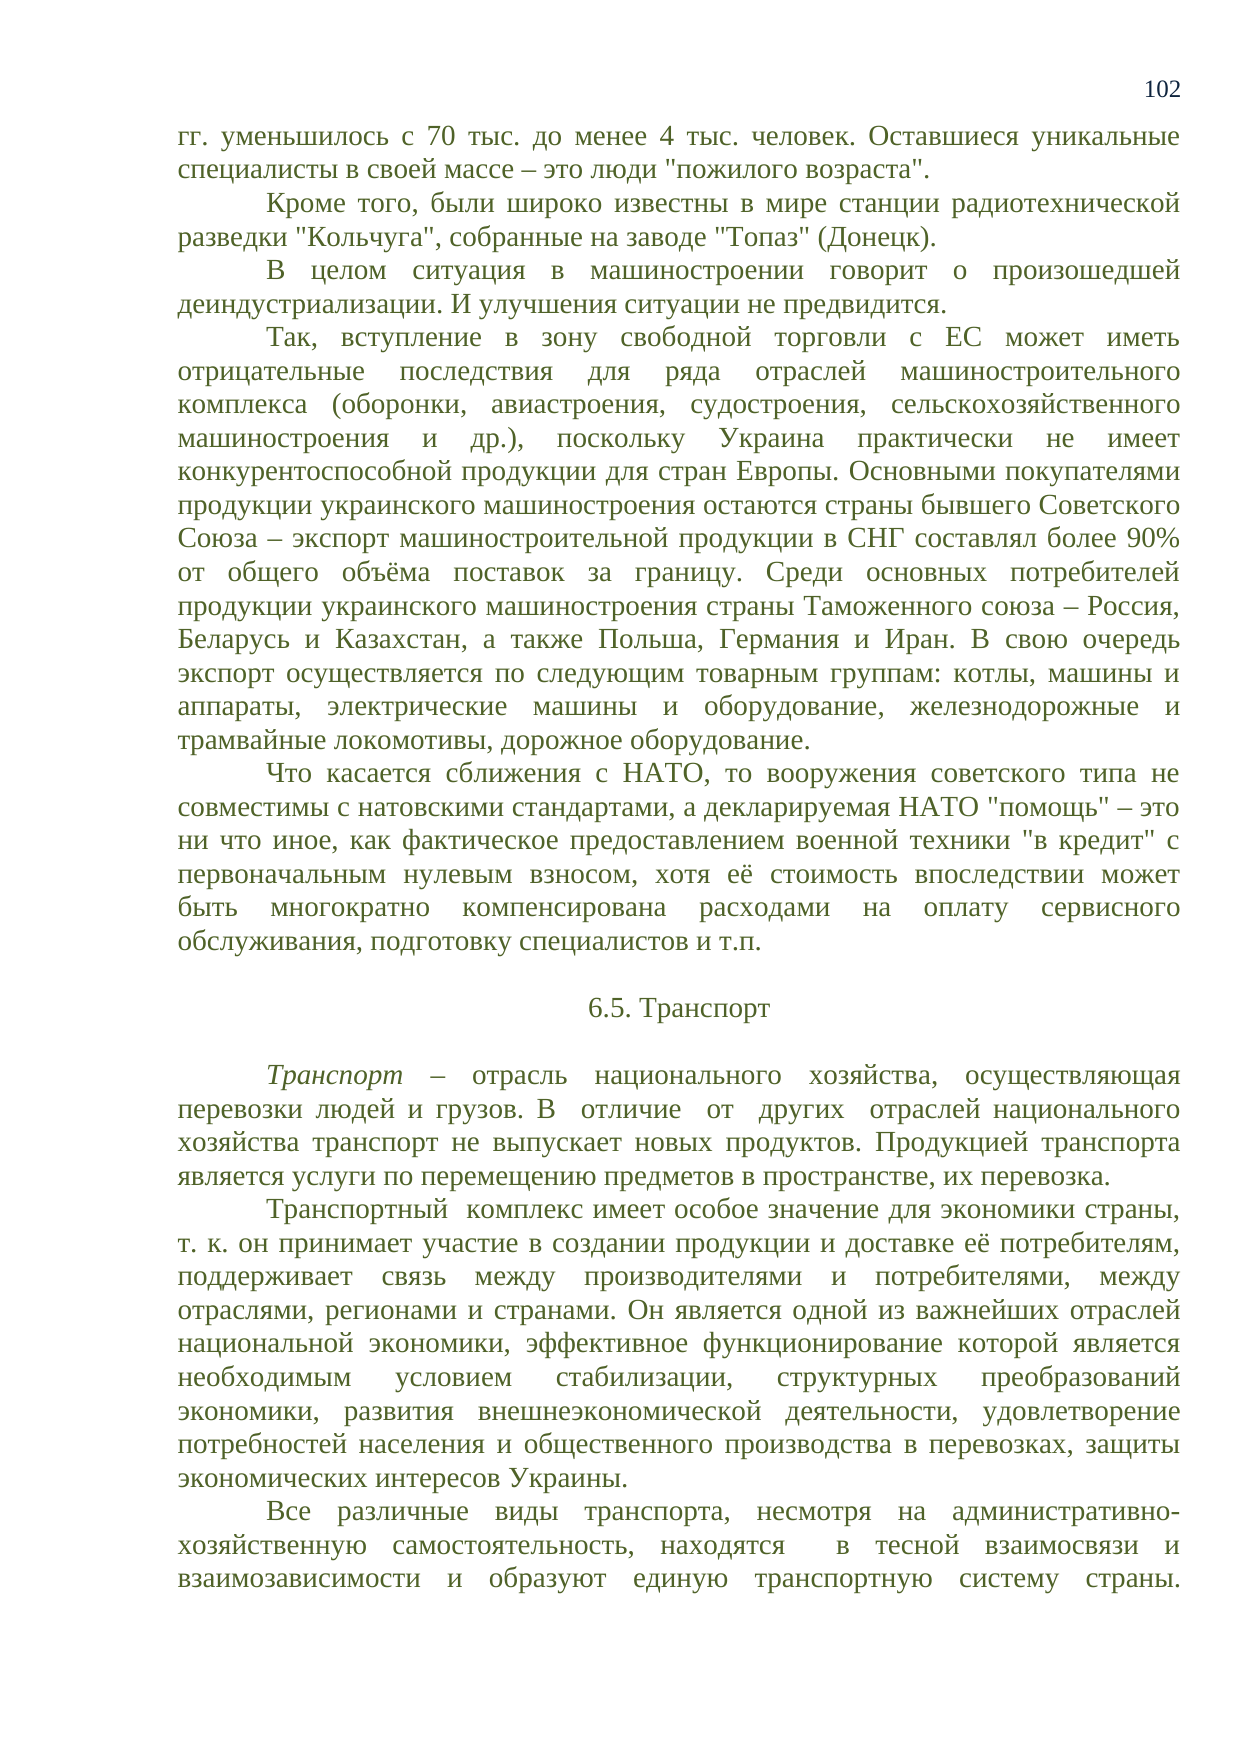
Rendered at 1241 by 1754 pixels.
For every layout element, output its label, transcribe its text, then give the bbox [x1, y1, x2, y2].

subtitle 6.5. Транспорт [177, 990, 1181, 1024]
text Так, вступление в зону свободной торговли с ЕС может иметь отрицательные последствия для ряда отраслей машиностроительного комплекса (оборонки, авиастроения, судостроения, сельскохозяйственного машиностроения и др.), поскольку Украина практически не имеет конкурентоспособной продукции для стран Европы. Основными покупателями продукции украинского машиностроения остаются страны бывшего Советского Союза – экспорт машиностроительной продукции в СНГ составлял более 90% от общего объёма поставок за границу. Среди основных потребителей продукции украинского машиностроения страны Таможенного союза – Россия, Беларусь и Казахстан, а также Польша, Германия и Иран. В свою очередь экспорт осуществляется по следующим товарным группам: котлы, машины и аппараты, электрические машины и оборудование, железнодорожные и трамвайные локомотивы, дорожное оборудование. [177, 319, 1181, 755]
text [177, 1493, 1181, 1594]
text Что касается сближения с НАТО, то вооружения советского типа не совместимы с натовскими стандартами, а декларируемая НАТО "помощь" – это ни что иное, как фактическое предоставлением военной техники "в кредит" с первоначальным нулевым взносом, хотя её стоимость впоследствии может быть многократно компенсирована расходами на оплату сервисного обслуживания, подготовку специалистов и т.п. [177, 755, 1181, 957]
text В целом ситуация в машиностроении говорит о произошедшей деиндустриализации. И улучшения ситуации не предвидится. [177, 252, 1181, 319]
text Кроме того, были широко известны в мире станции радиотехнической разведки "Кольчуга", собранные на заводе "Топаз" (Донецк). [177, 185, 1181, 252]
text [177, 118, 1181, 185]
text Транспортный комплекс имеет особое значение для экономики страны, т. к. он принимает участие в создании продукции и доставке её потребителям, поддерживает связь между производителями и потребителями, между отраслями, регионами и странами. Он является одной из важнейших отраслей национальной экономики, эффективное функционирование которой является необходимым условием стабилизации, структурных преобразований экономики, развития внешнеэкономической деятельности, удовлетворение потребностей населения и общественного производства в перевозках, защиты экономических интересов Украины. [177, 1191, 1181, 1493]
text Транспорт – отрасль национального хозяйства, осуществляющая перевозки людей и грузов. В отличие от других отраслей национального хозяйства транспорт не выпускает новых продуктов. Продукцией транспорта является услуги по перемещению предметов в пространстве, их перевозка. [177, 1057, 1181, 1191]
